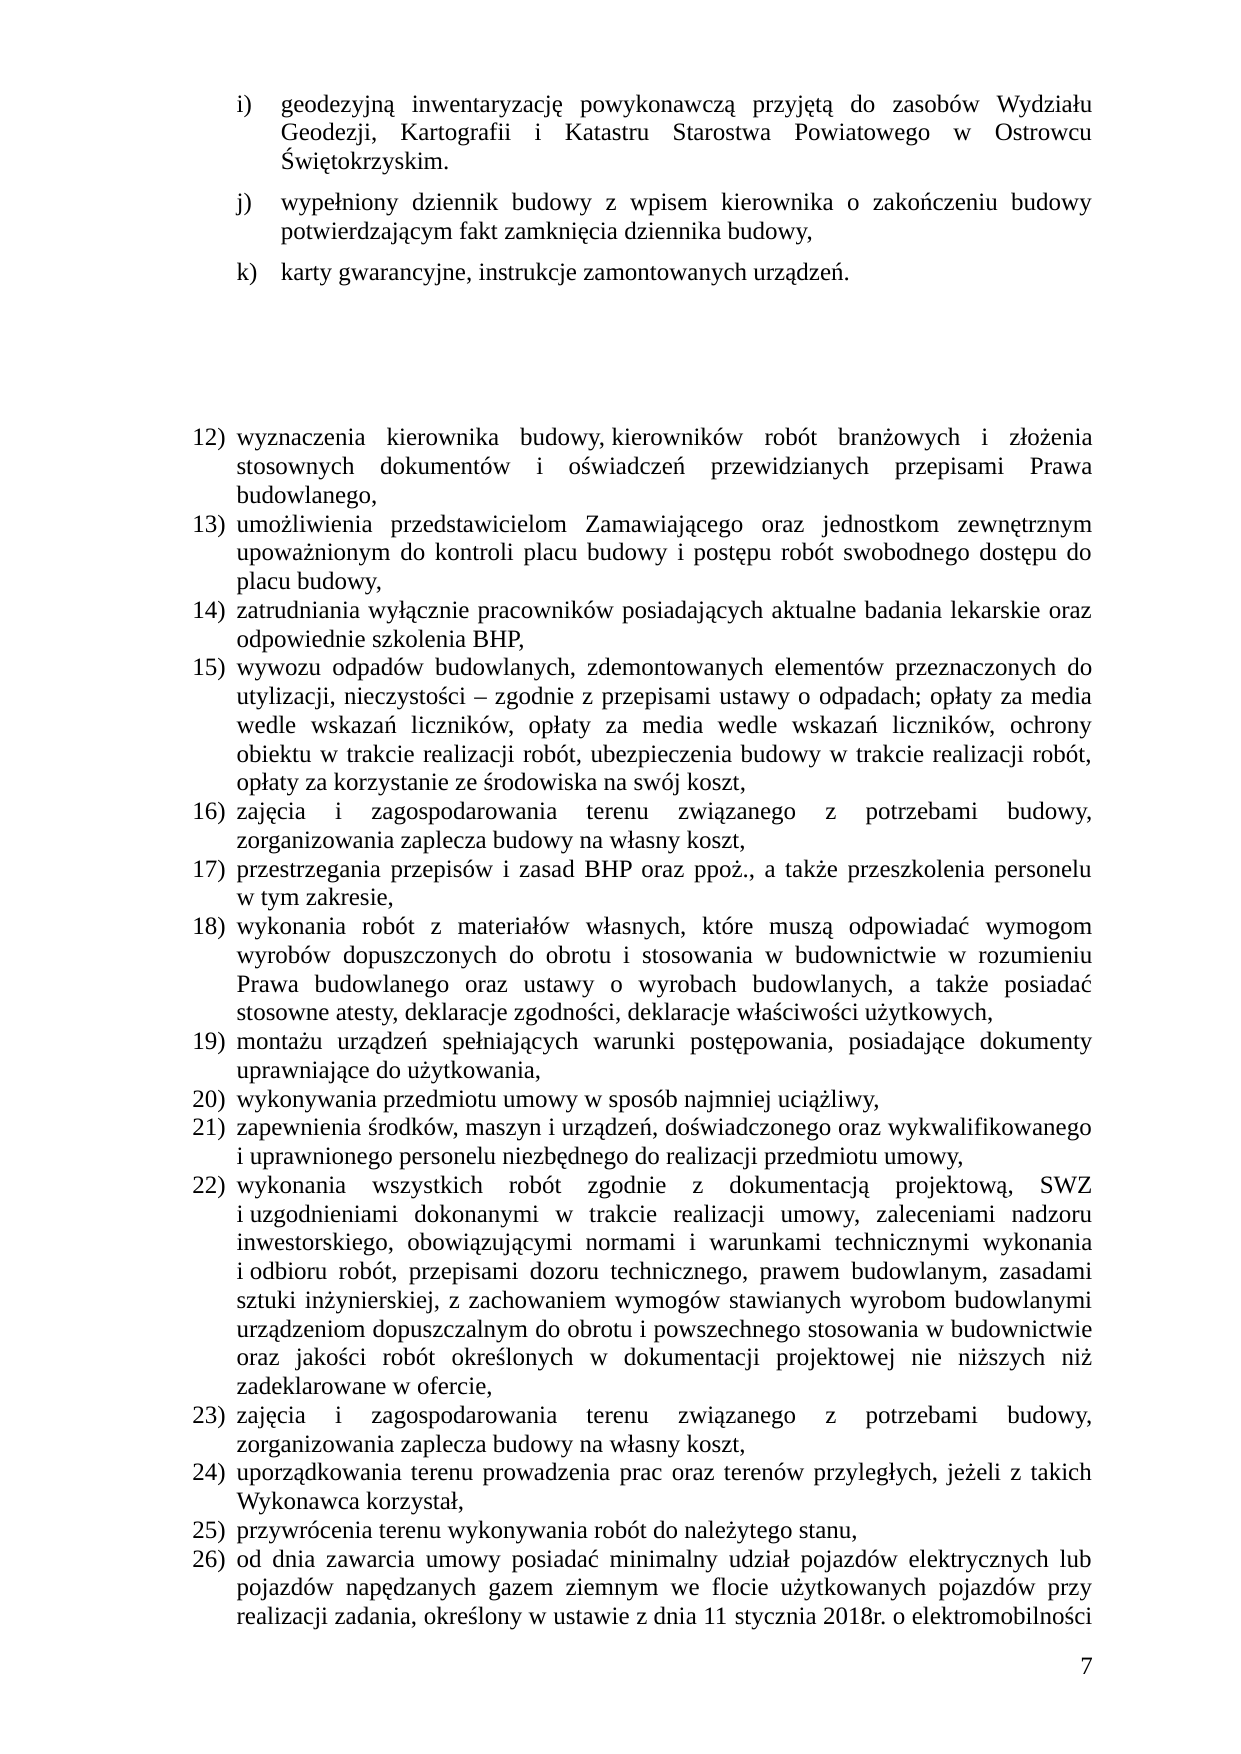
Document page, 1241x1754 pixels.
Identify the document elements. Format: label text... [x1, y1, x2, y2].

list zapewnienia środków, maszyn i urządzeń, doświadczonego oraz wykwalifikowanego i uprawnionego personelu niezbędnego do realizacji przedmiotu umowy, [192, 1112, 1093, 1170]
list uporządkowania terenu prowadzenia prac oraz terenów przyległych, jeżeli z takich Wykonawca korzystał, [192, 1457, 1093, 1515]
list karty gwarancyjne, instrukcje zamontowanych urządzeń. [236, 257, 1093, 286]
list wyznaczenia kierownika budowy, kierowników robót branżowych i złożenia stosownych dokumentów i oświadczeń przewidzianych przepisami Prawa budowlanego, [192, 422, 1093, 509]
list zajęcia i zagospodarowania terenu związanego z potrzebami budowy, zorganizowania zaplecza budowy na własny koszt, [192, 796, 1093, 854]
list zatrudniania wyłącznie pracowników posiadających aktualne badania lekarskie oraz odpowiednie szkolenia BHP, [192, 595, 1093, 652]
list wypełniony dziennik budowy z wpisem kierownika o zakończeniu budowy potwierdzającym fakt zamknięcia dziennika budowy, [236, 187, 1093, 245]
list przywrócenia terenu wykonywania robót do należytego stanu, [192, 1515, 1093, 1544]
list wykonania wszystkich robót zgodnie z dokumentacją projektową, SWZ i uzgodnieniami dokonanymi w trakcie realizacji umowy, zaleceniami nadzoru inwestorskiego, obowiązującymi normami i warunkami technicznymi wykonania i odbioru robót, przepisami dozoru technicznego, prawem budowlanym, zasadami sztuki inżynierskiej, z zachowaniem wymogów stawianych wyrobom budowlanymi urządzeniom dopuszczalnym do obrotu i powszechnego stosowania w budownictwie oraz jakości robót określonych w dokumentacji projektowej nie niższych niż zadeklarowane w ofercie, [192, 1170, 1093, 1400]
list montażu urządzeń spełniających warunki postępowania, posiadające dokumenty uprawniające do użytkowania, [192, 1026, 1093, 1084]
list wywozu odpadów budowlanych, zdemontowanych elementów przeznaczonych do utylizacji, nieczystości – zgodnie z przepisami ustawy o odpadach; opłaty za media wedle wskazań liczników, opłaty za media wedle wskazań liczników, ochrony obiektu w trakcie realizacji robót, ubezpieczenia budowy w trakcie realizacji robót, opłaty za korzystanie ze środowiska na swój koszt, [192, 652, 1093, 796]
list wykonania robót z materiałów własnych, które muszą odpowiadać wymogom wyrobów dopuszczonych do obrotu i stosowania w budownictwie w rozumieniu Prawa budowlanego oraz ustawy o wyrobach budowlanych, a także posiadać stosowne atesty, deklaracje zgodności, deklaracje właściwości użytkowych, [192, 911, 1093, 1026]
list przestrzegania przepisów i zasad BHP oraz ppoż., a także przeszkolenia personelu w tym zakresie, [192, 854, 1093, 911]
list geodezyjną inwentaryzację powykonawczą przyjętą do zasobów Wydziału Geodezji, Kartografii i Katastru Starostwa Powiatowego w Ostrowcu Świętokrzyskim. [236, 89, 1093, 175]
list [192, 1544, 1093, 1630]
list zajęcia i zagospodarowania terenu związanego z potrzebami budowy, zorganizowania zaplecza budowy na własny koszt, [192, 1400, 1093, 1457]
list wykonywania przedmiotu umowy w sposób najmniej uciążliwy, [192, 1084, 1093, 1112]
list umożliwienia przedstawicielom Zamawiającego oraz jednostkom zewnętrznym upoważnionym do kontroli placu budowy i postępu robót swobodnego dostępu do placu budowy, [192, 509, 1093, 595]
